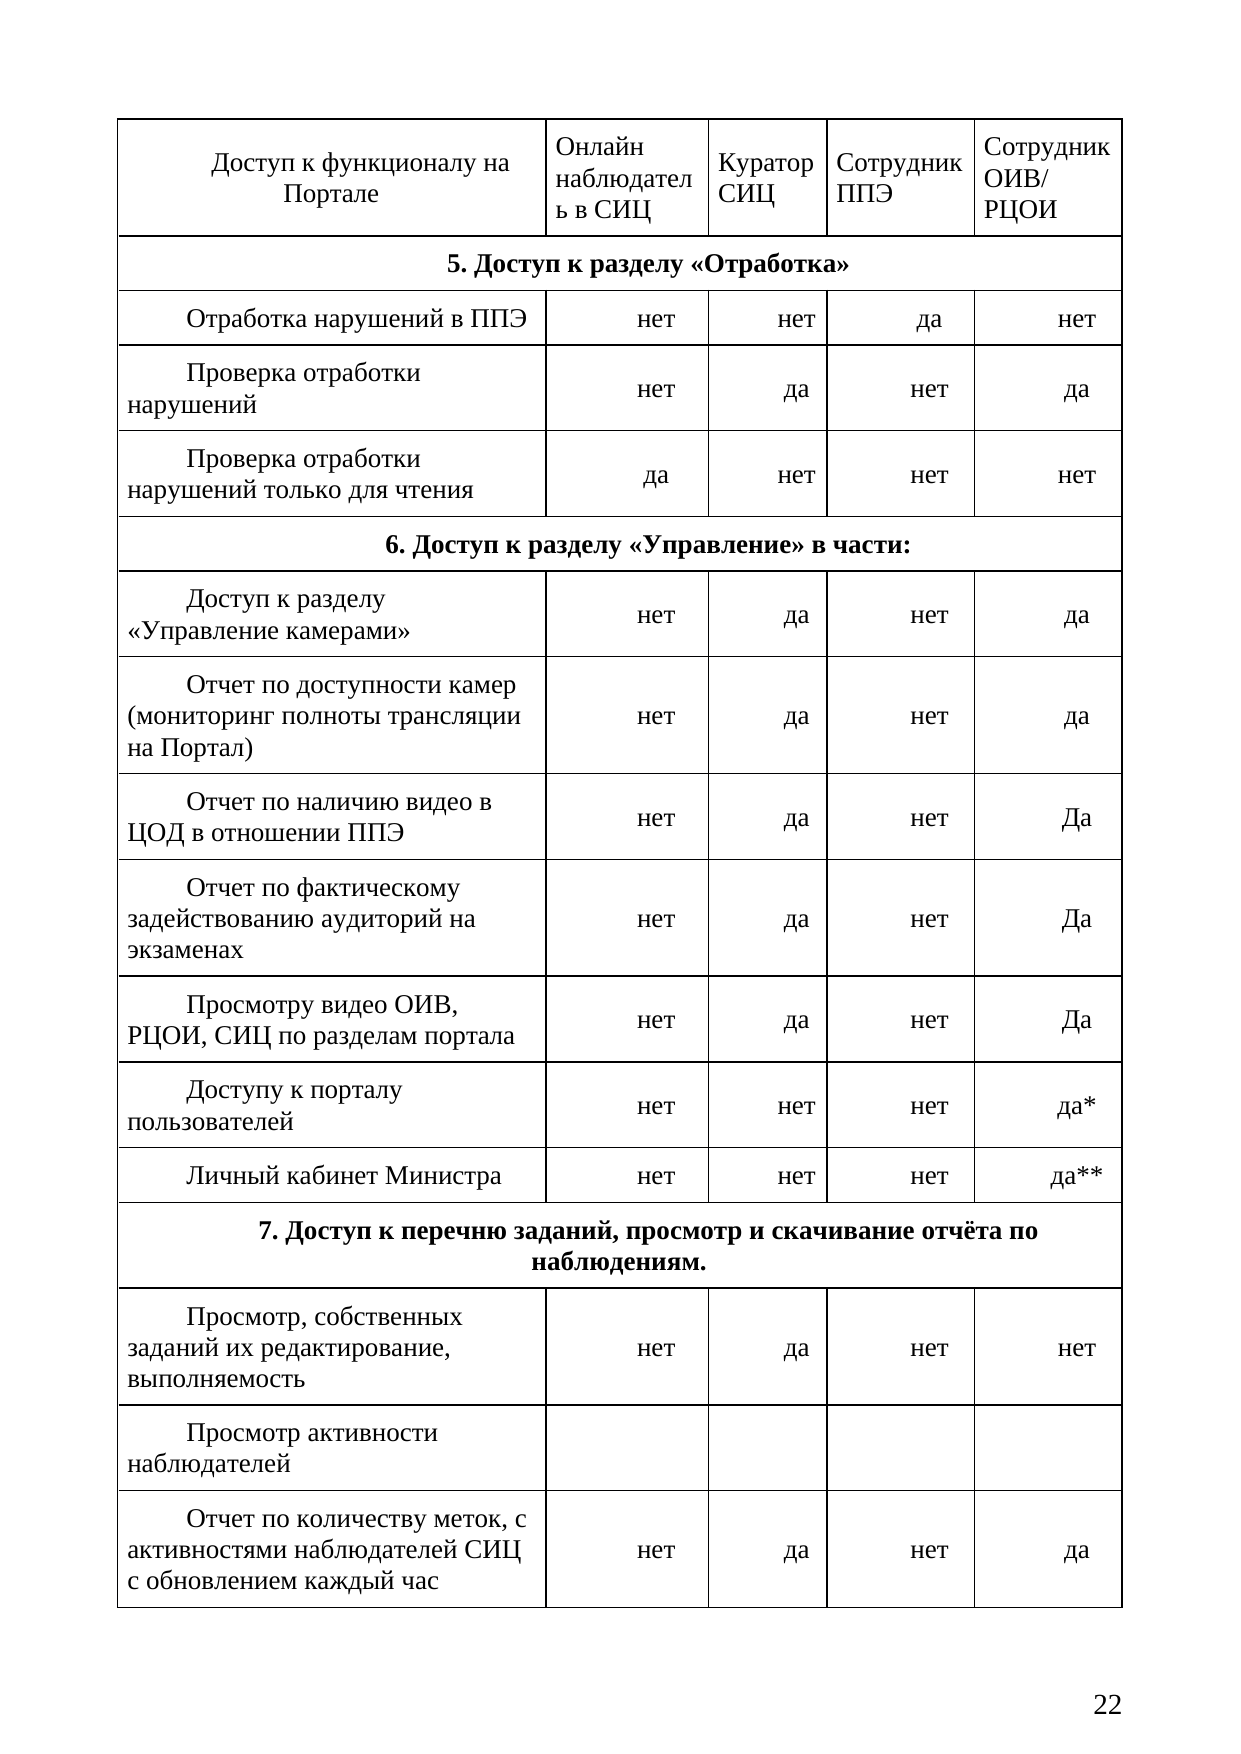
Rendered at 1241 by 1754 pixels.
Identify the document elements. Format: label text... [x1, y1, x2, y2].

table_cell Отчет по доступности камер (мониторинг полноты трансляции на Портал) [118, 657, 545, 773]
table_header Сотрудник ППЭ [828, 120, 974, 235]
table_cell нет [828, 1289, 974, 1404]
table_cell нет [547, 1148, 708, 1201]
table_cell нет [975, 1289, 1121, 1404]
table_cell Просмотр, собственных заданий их редактирование, выполняемость [118, 1288, 545, 1404]
table_cell Да [975, 774, 1121, 858]
table_cell нет [828, 1491, 974, 1607]
table_cell нет [547, 1063, 708, 1147]
table_cell [975, 1406, 1121, 1490]
table_cell да [547, 431, 708, 516]
table_cell да [709, 977, 826, 1061]
table_cell да [975, 346, 1121, 430]
table_cell [709, 1406, 826, 1490]
table_cell нет [828, 657, 974, 773]
table_cell нет [709, 291, 826, 344]
table_cell Да [975, 977, 1121, 1061]
table_cell Просмотр активности наблюдателей [118, 1405, 545, 1490]
table_cell нет [547, 346, 708, 430]
table_cell Отчет по фактическому задействованию аудиторий на экзаменах [118, 860, 545, 975]
table_cell нет [828, 1148, 974, 1201]
table_cell да* [975, 1063, 1121, 1147]
table_cell да [709, 860, 826, 975]
table_cell [547, 1406, 708, 1490]
table_cell да** [975, 1148, 1121, 1201]
table_cell нет [547, 977, 708, 1061]
table_cell нет [828, 346, 974, 430]
table_cell нет [828, 572, 974, 656]
table_cell да [828, 291, 974, 344]
table_cell Доступ к разделу «Управление камерами» [118, 571, 545, 656]
table_cell Отчет по количеству меток, с активностями наблюдателей СИЦ с обновлением каждый час [118, 1491, 545, 1607]
table_cell Проверка отработки нарушений [118, 345, 545, 430]
table_cell Личный кабинет Министра [118, 1148, 545, 1201]
table_cell нет [547, 774, 708, 858]
table_cell да [709, 346, 826, 430]
table_cell нет [828, 860, 974, 975]
table_cell нет [547, 291, 708, 344]
table_header Онлайн наблюдатель в СИЦ [547, 120, 708, 235]
table_cell Доступ к разделу «Управление» в части: [118, 517, 1121, 570]
table_cell нет [709, 1063, 826, 1147]
table_header Доступ к функционалу на Портале [118, 120, 545, 235]
table_cell нет [828, 431, 974, 516]
table_cell нет [828, 774, 974, 858]
table_cell да [709, 1491, 826, 1607]
table_cell нет [828, 1063, 974, 1147]
table_cell Доступ к разделу «Отработка» [118, 236, 1121, 289]
table_cell да [709, 657, 826, 773]
table_cell [828, 1406, 974, 1490]
table_cell нет [547, 572, 708, 656]
table_cell да [709, 572, 826, 656]
table_header Сотрудник ОИВ/ РЦОИ [975, 120, 1121, 235]
table_cell Доступ к перечню заданий, просмотр и скачивание отчёта по наблюдениям. [118, 1203, 1121, 1287]
table_cell Отчет по наличию видео в ЦОД в отношении ППЭ [118, 774, 545, 858]
table_cell да [975, 1491, 1121, 1607]
table_cell нет [975, 291, 1121, 344]
table_cell Проверка отработки нарушений только для чтения [118, 431, 545, 516]
table_cell нет [975, 431, 1121, 516]
table_cell нет [547, 860, 708, 975]
table_cell Доступу к порталу пользователей [118, 1062, 545, 1147]
table_cell нет [547, 1491, 708, 1607]
table_cell нет [828, 977, 974, 1061]
table_cell да [709, 774, 826, 858]
table_cell да [709, 1289, 826, 1404]
table_cell нет [709, 431, 826, 516]
table_header Куратор СИЦ [709, 120, 826, 235]
table_cell нет [547, 1289, 708, 1404]
table_cell да [975, 572, 1121, 656]
table_cell Да [975, 860, 1121, 975]
table_cell Просмотру видео ОИВ, РЦОИ, СИЦ по разделам портала [118, 976, 545, 1061]
table_cell да [975, 657, 1121, 773]
table_cell нет [709, 1148, 826, 1201]
table_cell Отработка нарушений в ППЭ [118, 291, 545, 344]
table_cell нет [547, 657, 708, 773]
